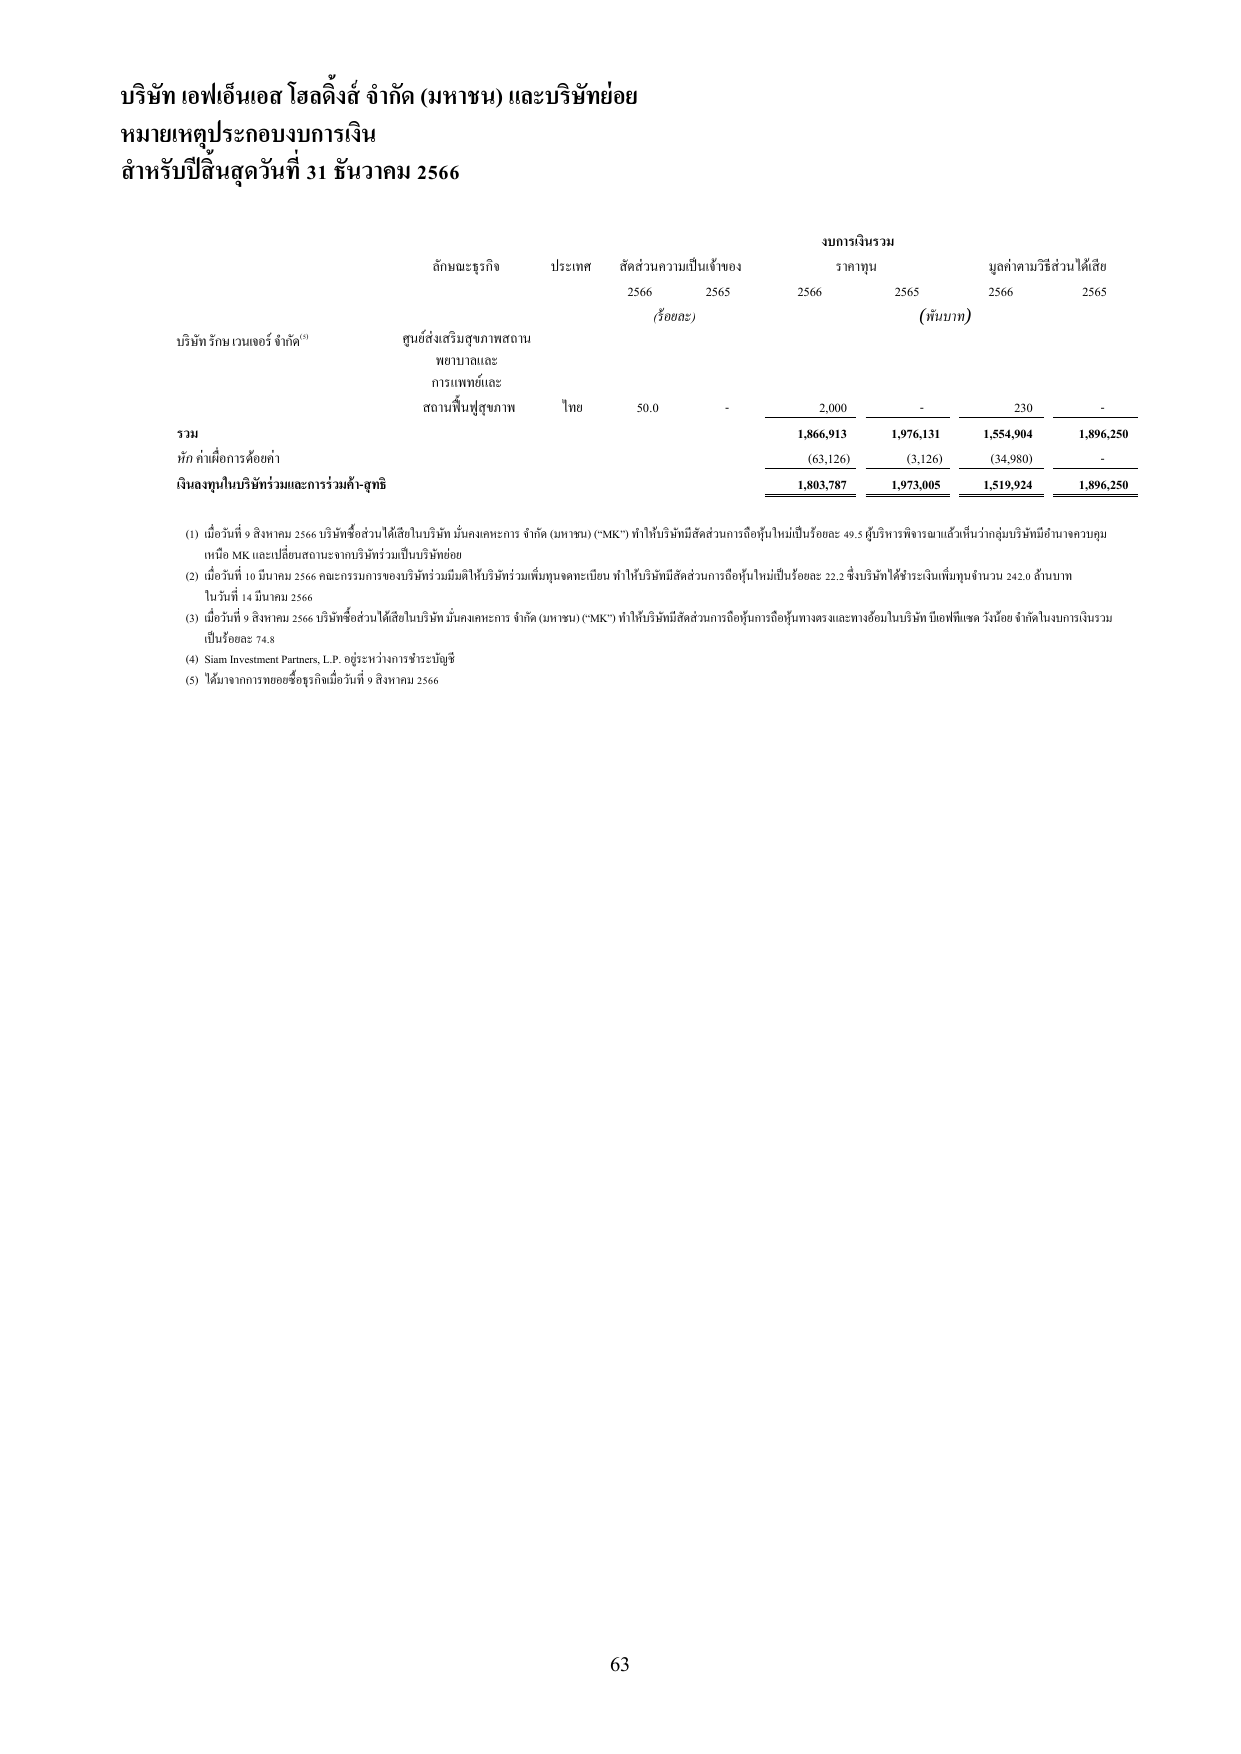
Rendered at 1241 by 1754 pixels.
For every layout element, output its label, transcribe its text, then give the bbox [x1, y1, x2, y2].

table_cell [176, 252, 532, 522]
list เมื่อวันที่ 9 สิงหาคม 2566 บริษัทซื้อส่วนได้เสียในบริษัท มั่นคงเคหะการ จำกัด (มหาชน) (“MK”) ทำให้บริษัทมีสัดส่วนการถือหุ้นการถือหุ้นทางตรงและทางอ้อมในบริษัท บีเอฟทีแซด วังน้อย จำกัดในงบการเงินรวมเป็นร้อยละ 74.8 [186, 606, 1123, 647]
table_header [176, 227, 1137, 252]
list Siam Investment Partners, L.P. อยู่ระหว่างการชำระบัญชี [186, 647, 1161, 668]
list เมื่อวันที่ 10 มีนาคม 2566 คณะกรรมการของบริษัทร่วมมีมติให้บริษัทร่วมเพิ่มทุนจดทะเบียน ทำให้บริษัทมีสัดส่วนการถือหุ้นใหม่เป็นร้อยละ 22.2 ซึ่งบริษัทได้ชำระเงินเพิ่มทุนจำนวน 242.0 ล้านบาท ในวันที่ 14 มีนาคม 2566 [186, 564, 1123, 606]
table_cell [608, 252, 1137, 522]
list เมื่อวันที่ 9 สิงหาคม 2566 บริษัทซื้อส่วนได้เสียในบริษัท มั่นคงเคหะการ จำกัด (มหาชน) (“MK”) ทำให้บริษัทมีสัดส่วนการถือหุ้นใหม่เป็นร้อยละ 49.5 ผู้บริหารพิจารณาแล้วเห็นว่ากลุ่มบริษัทมีอำนาจควบคุมเหนือ MK และเปลี่ยนสถานะจากบริษัทร่วมเป็นบริษัทย่อย [186, 522, 1123, 564]
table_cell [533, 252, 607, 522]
list ได้มาจากการทยอยซื้อธุรกิจเมื่อวันที่ 9 สิงหาคม 2566 [186, 668, 1161, 689]
